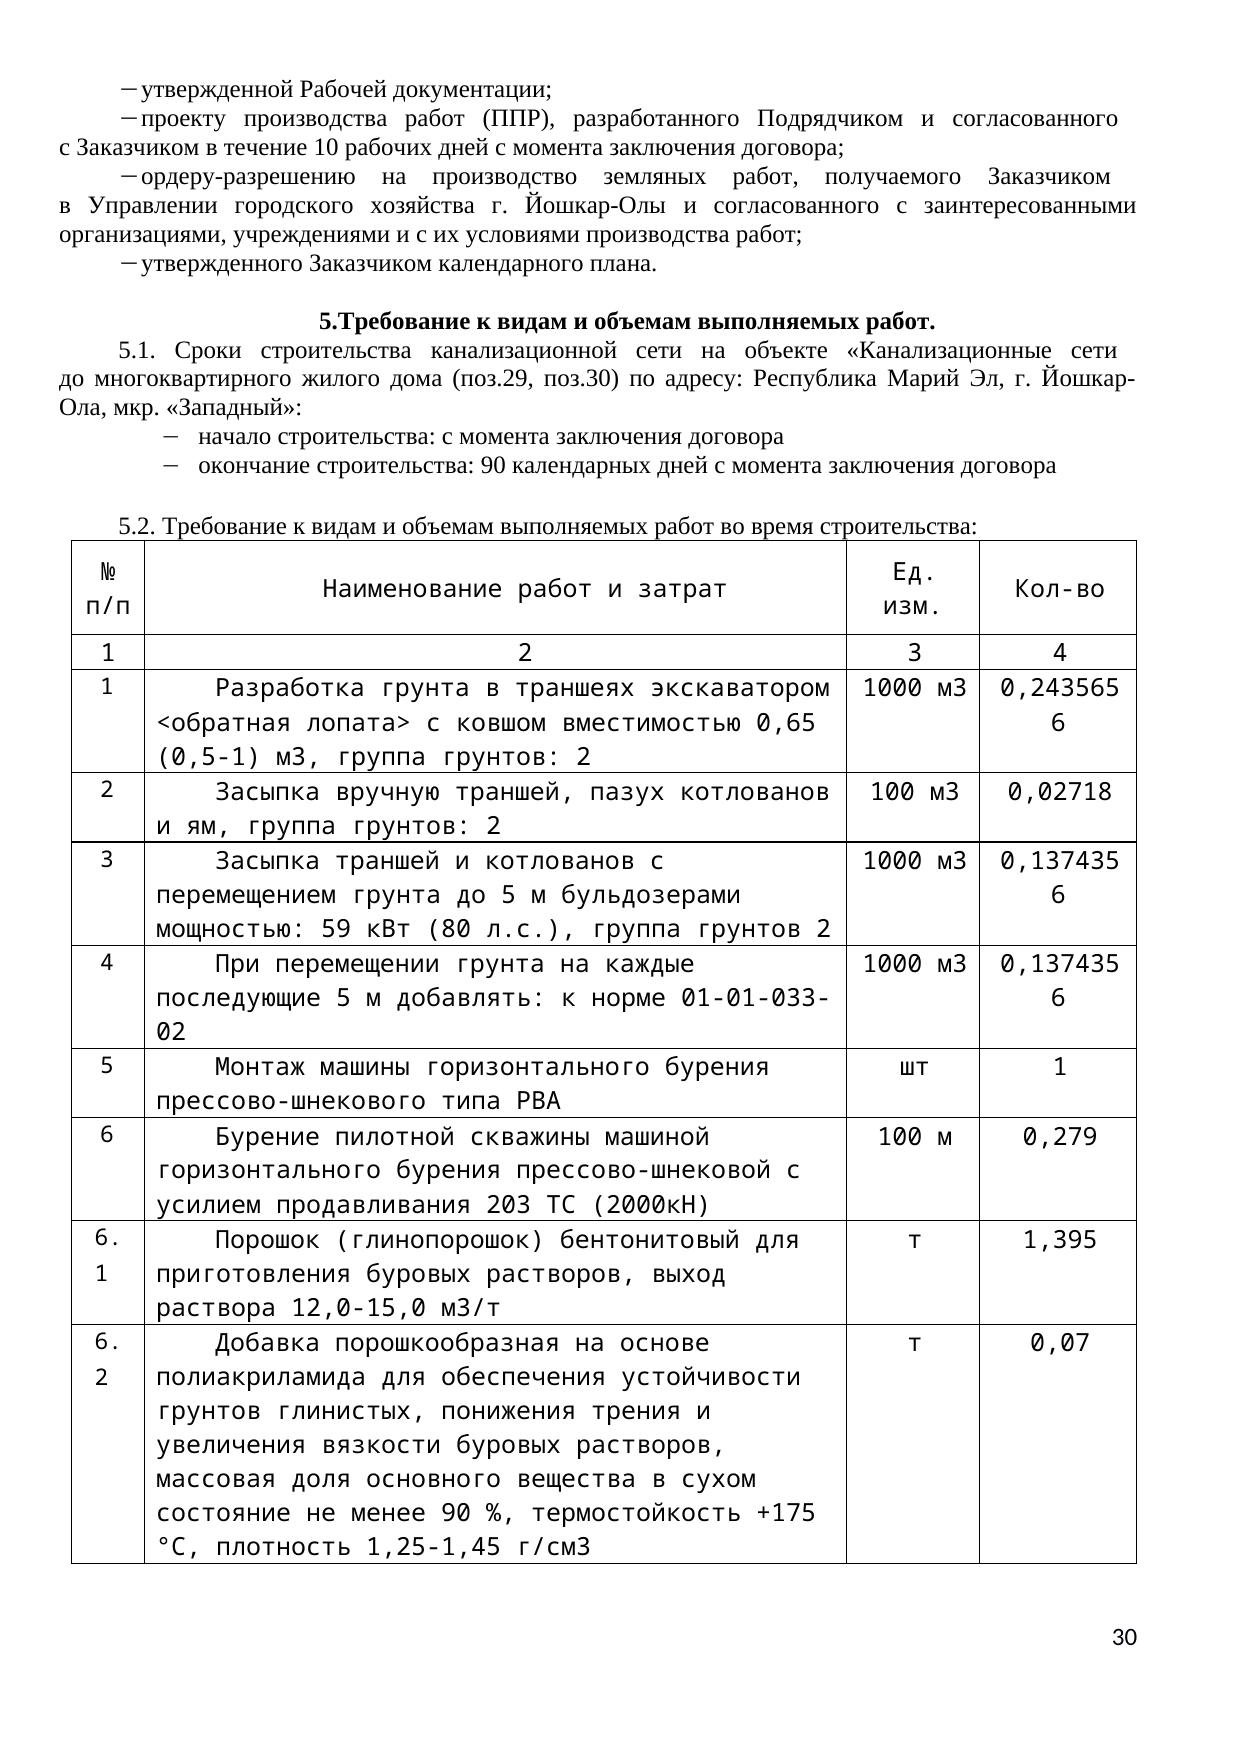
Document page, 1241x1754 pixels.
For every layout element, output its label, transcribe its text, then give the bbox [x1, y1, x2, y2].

table_cell Добавка порошкообразная на основе полиакриламида для обеспечения устойчивости грунтов глинистых, понижения трения и увеличения вязкости буровых растворов, массовая доля основного вещества в сухом состояние не менее 90 %, термостойкость +175 °C, плотность 1,25-1,45 г/см3 [145, 1325, 846, 1563]
table_cell Засыпка траншей и котлованов с перемещением грунта до 5 м бульдозерами мощностью: 59 кВт (80 л.с.), группа грунтов 2 [145, 843, 846, 945]
text 5.Требование к видам и объемам выполняемых работ. [59, 306, 1137, 335]
table_cell 1000 м3 [847, 946, 979, 1048]
table_cell 1000 м3 [847, 843, 979, 945]
table_cell т [847, 1221, 979, 1323]
table_cell [72, 843, 144, 945]
list окончание строительства: 90 календарных дней с момента заключения договора [161, 450, 1137, 478]
table_cell Порошок (глинопорошок) бентонитовый для приготовления буровых растворов, выход раствора 12,0-15,0 м3/т [145, 1221, 846, 1323]
table_cell 1 [980, 1049, 1136, 1117]
table_cell 0,2435656 [980, 670, 1136, 772]
text 5.2. Требование к видам и объемам выполняемых работ во время строительства: [59, 511, 1137, 540]
table_cell [72, 946, 144, 1048]
table_cell 100 м3 [847, 773, 979, 841]
table_cell 100 м [847, 1118, 979, 1220]
table_cell При перемещении грунта на каждые последующие 5 м добавлять: к норме 01-01-033-02 [145, 946, 846, 1048]
table_cell 3 [847, 635, 979, 669]
table_cell 0,02718 [980, 773, 1136, 841]
table_cell Монтаж машины горизонтального бурения прессово-шнекового типа РВА [145, 1049, 846, 1117]
table_cell т [847, 1325, 979, 1563]
table_cell 1000 м3 [847, 670, 979, 772]
list ордеру-разрешению на производство земляных работ, получаемого Заказчиком в Управлении городского хозяйства г. Йошкар-Олы и согласованного с заинтересованными организациями, учреждениями и с их условиями производства работ; [59, 161, 1137, 248]
table_cell 6.1 [72, 1221, 144, 1323]
table_cell 0,1374356 [980, 843, 1136, 945]
table_cell 1 [72, 635, 144, 669]
table_cell [72, 670, 144, 772]
text 5.1. Сроки строительства канализационной сети на объекте «Канализационные сети до многоквартирного жилого дома (поз.29, поз.30) по адресу: Республика Марий Эл, г. Йошкар-Ола, мкр. «Западный»: [59, 335, 1137, 421]
table_cell Бурение пилотной скважины машиной горизонтального бурения прессово-шнековой с усилием продавливания 203 ТС (2000кН) [145, 1118, 846, 1220]
table_header № п/п [72, 541, 144, 634]
table_cell 0,279 [980, 1118, 1136, 1220]
table_cell шт [847, 1049, 979, 1117]
list начало строительства: с момента заключения договора [161, 421, 1137, 450]
table_cell 2 [145, 635, 846, 669]
table_cell [72, 1118, 144, 1220]
table_cell 0,07 [980, 1325, 1136, 1563]
list утвержденного Заказчиком календарного плана. [59, 248, 1137, 277]
table_header Кол-во [980, 541, 1136, 634]
table_cell Разработка грунта в траншеях экскаватором <обратная лопата> с ковшом вместимостью 0,65 (0,5-1) м3, группа грунтов: 2 [145, 670, 846, 772]
table_cell [72, 1049, 144, 1117]
table_cell 0,1374356 [980, 946, 1136, 1048]
table_cell Засыпка вручную траншей, пазух котлованов и ям, группа грунтов: 2 [145, 773, 846, 841]
table_cell [72, 773, 144, 841]
list проекту производства работ (ППР), разработанного Подрядчиком и согласованного с Заказчиком в течение 10 рабочих дней с момента заключения договора; [59, 103, 1137, 161]
table_header Наименование работ и затрат [145, 541, 846, 634]
table_header Ед. изм. [847, 541, 979, 634]
list утвержденной Рабочей документации; [59, 74, 1137, 103]
table_cell 4 [980, 635, 1136, 669]
table_cell 6.2 [72, 1325, 144, 1563]
table_cell 1,395 [980, 1221, 1136, 1323]
